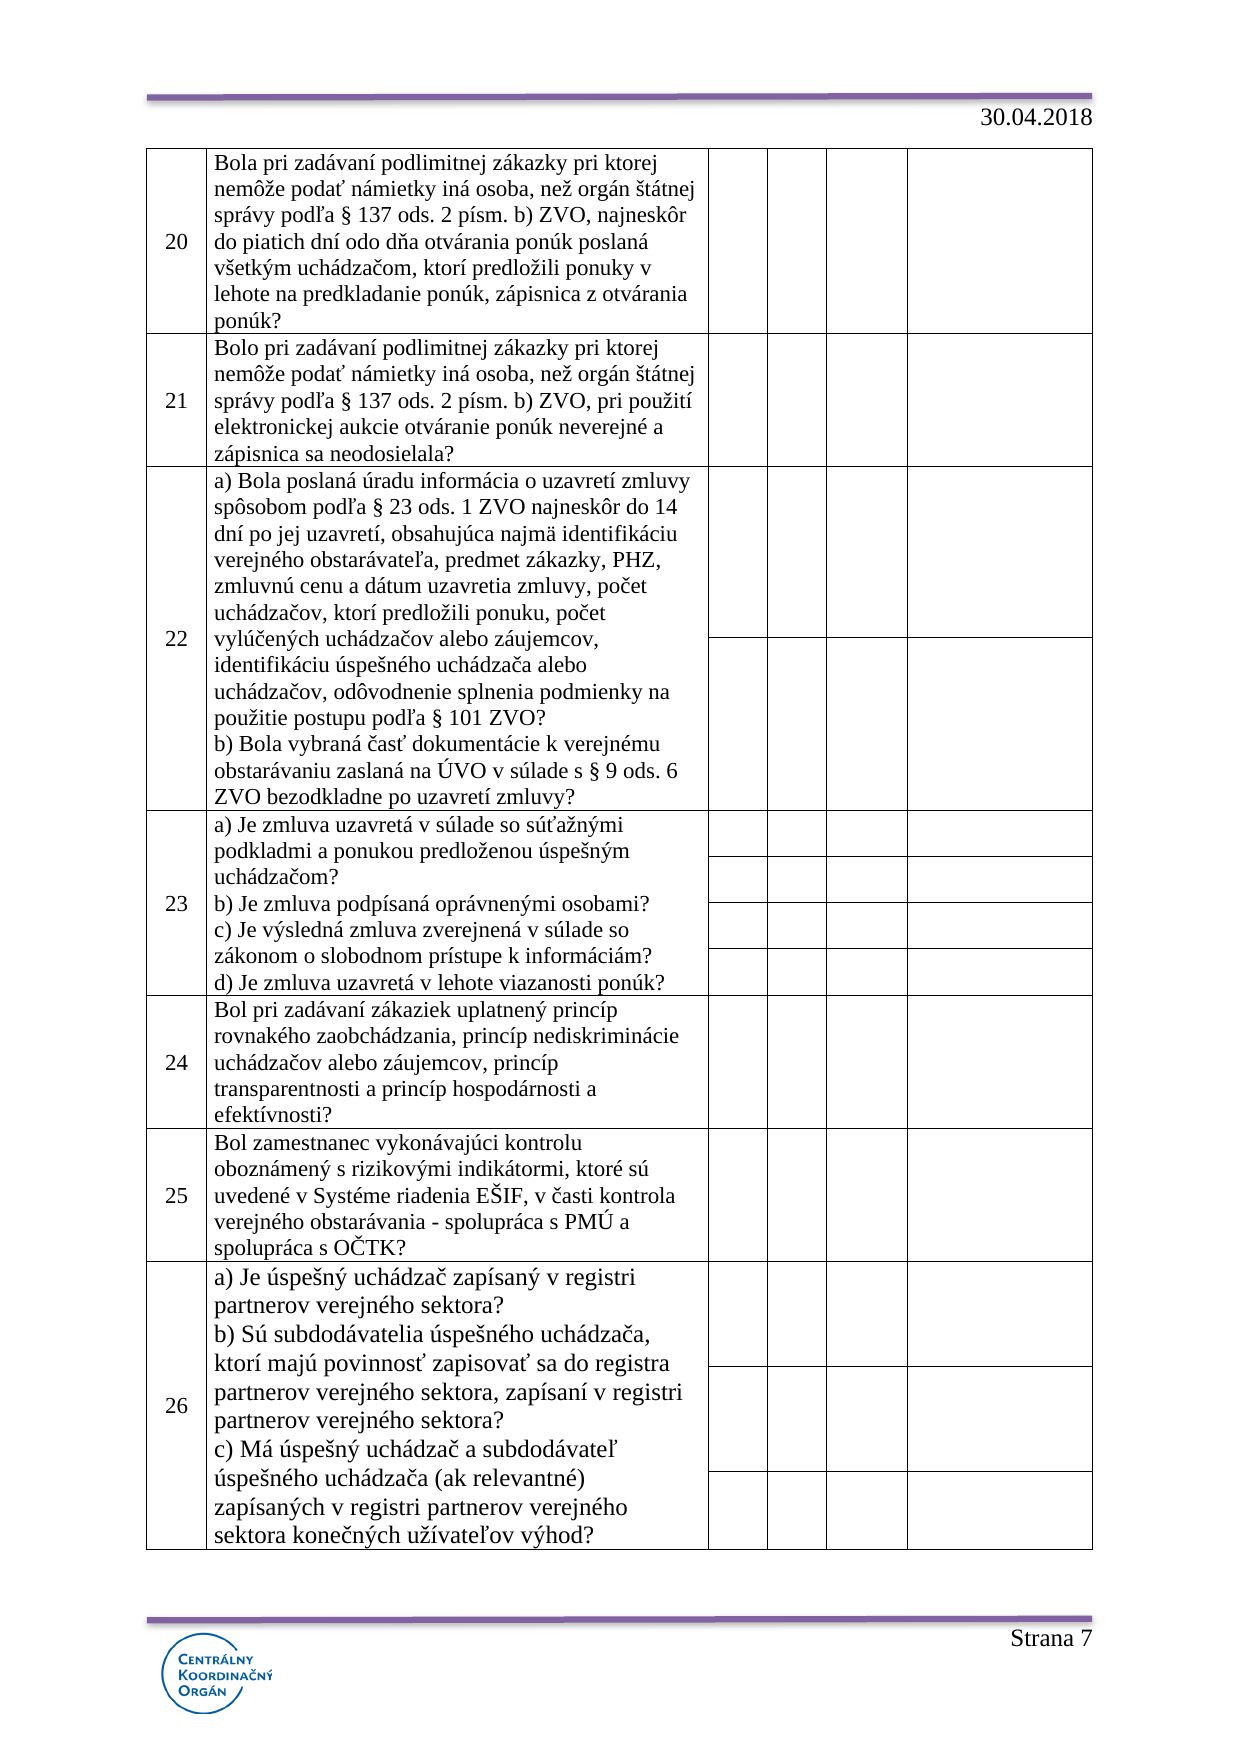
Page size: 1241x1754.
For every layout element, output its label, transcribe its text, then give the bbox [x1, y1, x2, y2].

table_cell Bol pri zadávaní zákaziek uplatnený princíp rovnakého zaobchádzania, princíp nediskriminácie uchádzačov alebo záujemcov, princíp transparentnosti a princíp hospodárnosti a efektívnosti? [207, 996, 708, 1128]
picture [159, 1631, 272, 1713]
table_cell [768, 949, 826, 995]
table_cell [908, 1367, 1092, 1471]
table_cell [768, 1367, 826, 1471]
table_cell 22 [147, 467, 206, 809]
table_cell [768, 1129, 826, 1261]
table_cell [768, 1472, 826, 1549]
table_cell [827, 334, 907, 466]
table_cell [827, 857, 907, 902]
table_cell [827, 903, 907, 948]
table_cell [709, 1262, 767, 1366]
table_cell [908, 334, 1092, 466]
table_cell [908, 811, 1092, 856]
table_cell [768, 149, 826, 333]
table_cell [827, 811, 907, 856]
table_cell 23 [147, 811, 206, 995]
table_cell [709, 1472, 767, 1549]
table_cell [827, 467, 907, 637]
table_cell [768, 467, 826, 637]
table_cell [908, 857, 1092, 902]
table_cell [768, 638, 826, 809]
table_cell [908, 1129, 1092, 1261]
table_cell a) Je úspešný uchádzač zapísaný v registri partnerov verejného sektora? b) Sú subdodávatelia úspešného uchádzača, ktorí majú povinnosť zapisovať sa do registra partnerov verejného sektora, zapísaní v registri partnerov verejného sektora? c) Má úspešný uchádzač a subdodávateľ úspešného uchádzača (ak relevantné) zapísaných v registri partnerov verejného sektora konečných užívateľov výhod? [207, 1262, 708, 1549]
table_cell [908, 903, 1092, 948]
table_cell 21 [147, 334, 206, 466]
table_cell [709, 903, 767, 948]
table_cell [827, 149, 907, 333]
table_cell [709, 149, 767, 333]
table_cell [827, 949, 907, 995]
table_cell [768, 903, 826, 948]
table_cell Bol zamestnanec vykonávajúci kontrolu oboznámený s rizikovými indikátormi, ktoré sú uvedené v Systéme riadenia EŠIF, v časti kontrola verejného obstarávania - spolupráca s PMÚ a spolupráca s OČTK? [207, 1129, 708, 1261]
table_cell [908, 949, 1092, 995]
table_cell [709, 467, 767, 637]
table_cell Bola pri zadávaní podlimitnej zákazky pri ktorej nemôže podať námietky iná osoba, než orgán štátnej správy podľa § 137 ods. 2 písm. b) ZVO, najneskôr do piatich dní odo dňa otvárania ponúk poslaná všetkým uchádzačom, ktorí predložili ponuky v lehote na predkladanie ponúk, zápisnica z otvárania ponúk? [207, 149, 708, 333]
table_cell [768, 811, 826, 856]
table_cell [709, 1129, 767, 1261]
table_cell 24 [147, 996, 206, 1128]
table_cell [768, 996, 826, 1128]
table_cell 26 [147, 1262, 206, 1549]
table_cell [827, 1262, 907, 1366]
table_cell [827, 1472, 907, 1549]
table_cell [908, 1472, 1092, 1549]
table_cell Bolo pri zadávaní podlimitnej zákazky pri ktorej nemôže podať námietky iná osoba, než orgán štátnej správy podľa § 137 ods. 2 písm. b) ZVO, pri použití elektronickej aukcie otváranie ponúk neverejné a zápisnica sa neodosielala? [207, 334, 708, 466]
table_cell [768, 857, 826, 902]
table_cell [768, 334, 826, 466]
table_cell [709, 996, 767, 1128]
table_cell [827, 1129, 907, 1261]
table_cell [827, 638, 907, 809]
table_cell [709, 334, 767, 466]
table_cell a) Bola poslaná úradu informácia o uzavretí zmluvy spôsobom podľa § 23 ods. 1 ZVO najneskôr do 14 dní po jej uzavretí, obsahujúca najmä identifikáciu verejného obstarávateľa, predmet zákazky, PHZ, zmluvnú cenu a dátum uzavretia zmluvy, počet uchádzačov, ktorí predložili ponuku, počet vylúčených uchádzačov alebo záujemcov, identifikáciu úspešného uchádzača alebo uchádzačov, odôvodnenie splnenia podmienky na použitie postupu podľa § 101 ZVO? b) Bola vybraná časť dokumentácie k verejnému obstarávaniu zaslaná na ÚVO v súlade s § 9 ods. 6 ZVO bezodkladne po uzavretí zmluvy? [207, 467, 708, 809]
table_cell a) Je zmluva uzavretá v súlade so súťažnými podkladmi a ponukou predloženou úspešným uchádzačom? b) Je zmluva podpísaná oprávnenými osobami? c) Je výsledná zmluva zverejnená v súlade so zákonom o slobodnom prístupe k informáciám? d) Je zmluva uzavretá v lehote viazanosti ponúk? [207, 811, 708, 995]
table_cell 25 [147, 1129, 206, 1261]
table_cell [908, 1262, 1092, 1366]
table_cell [908, 996, 1092, 1128]
table_cell [709, 857, 767, 902]
table_cell [908, 638, 1092, 809]
table_cell [908, 467, 1092, 637]
table_cell [908, 149, 1092, 333]
table_cell [827, 996, 907, 1128]
table_cell [709, 949, 767, 995]
table_cell [709, 638, 767, 809]
table_cell [709, 1367, 767, 1471]
table_cell [709, 811, 767, 856]
table_cell 20 [147, 149, 206, 333]
table_cell [827, 1367, 907, 1471]
table_cell [768, 1262, 826, 1366]
